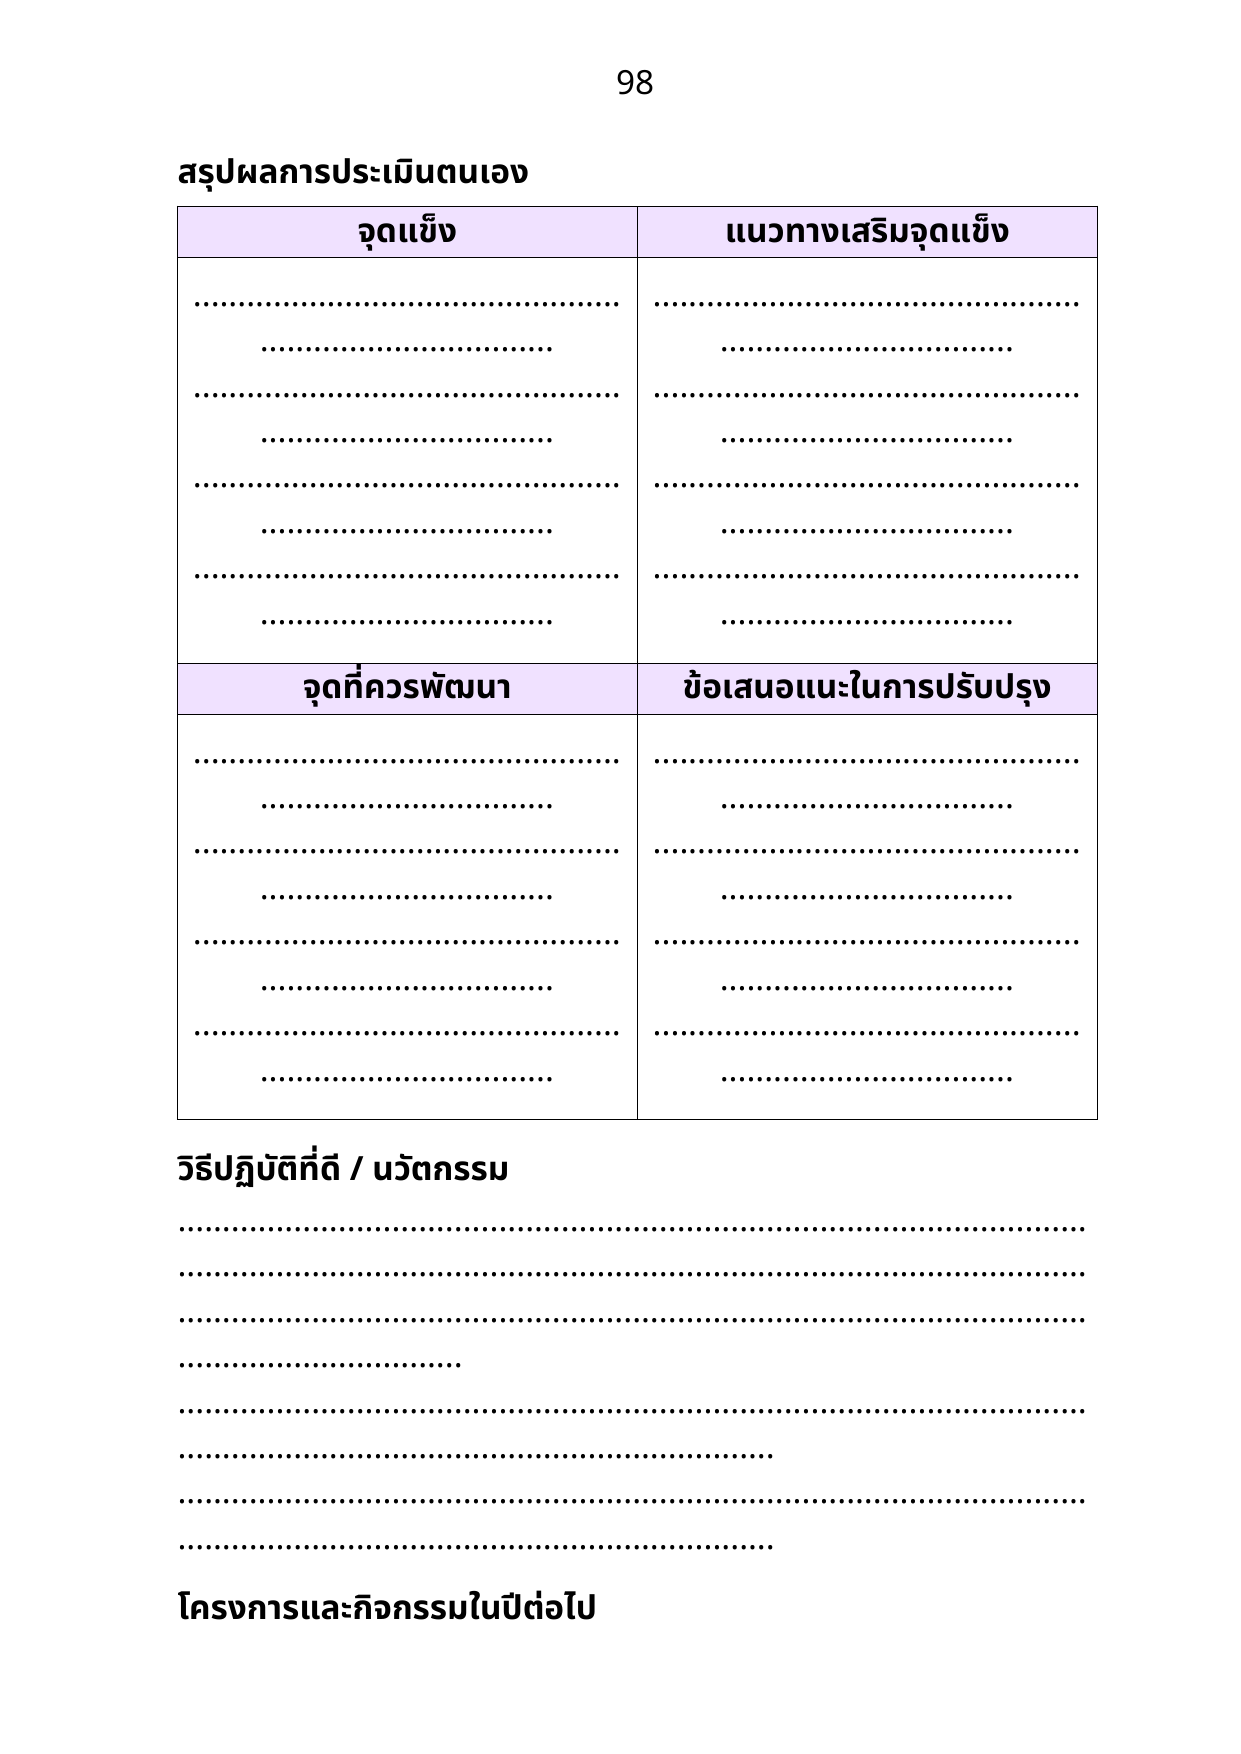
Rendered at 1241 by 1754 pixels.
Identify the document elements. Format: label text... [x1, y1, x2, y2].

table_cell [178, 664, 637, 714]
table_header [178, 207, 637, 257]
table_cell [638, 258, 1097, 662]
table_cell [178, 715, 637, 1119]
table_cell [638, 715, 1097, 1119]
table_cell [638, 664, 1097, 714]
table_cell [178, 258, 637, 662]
text วิธีปฏิบัติที่ดี / นวัตกรรม [177, 1145, 1092, 1196]
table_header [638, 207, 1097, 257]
text โครงการและกิจกรรมในปีต่อไป [177, 1584, 1092, 1634]
text สรุปผลการประเมินตนเอง [177, 148, 1092, 198]
